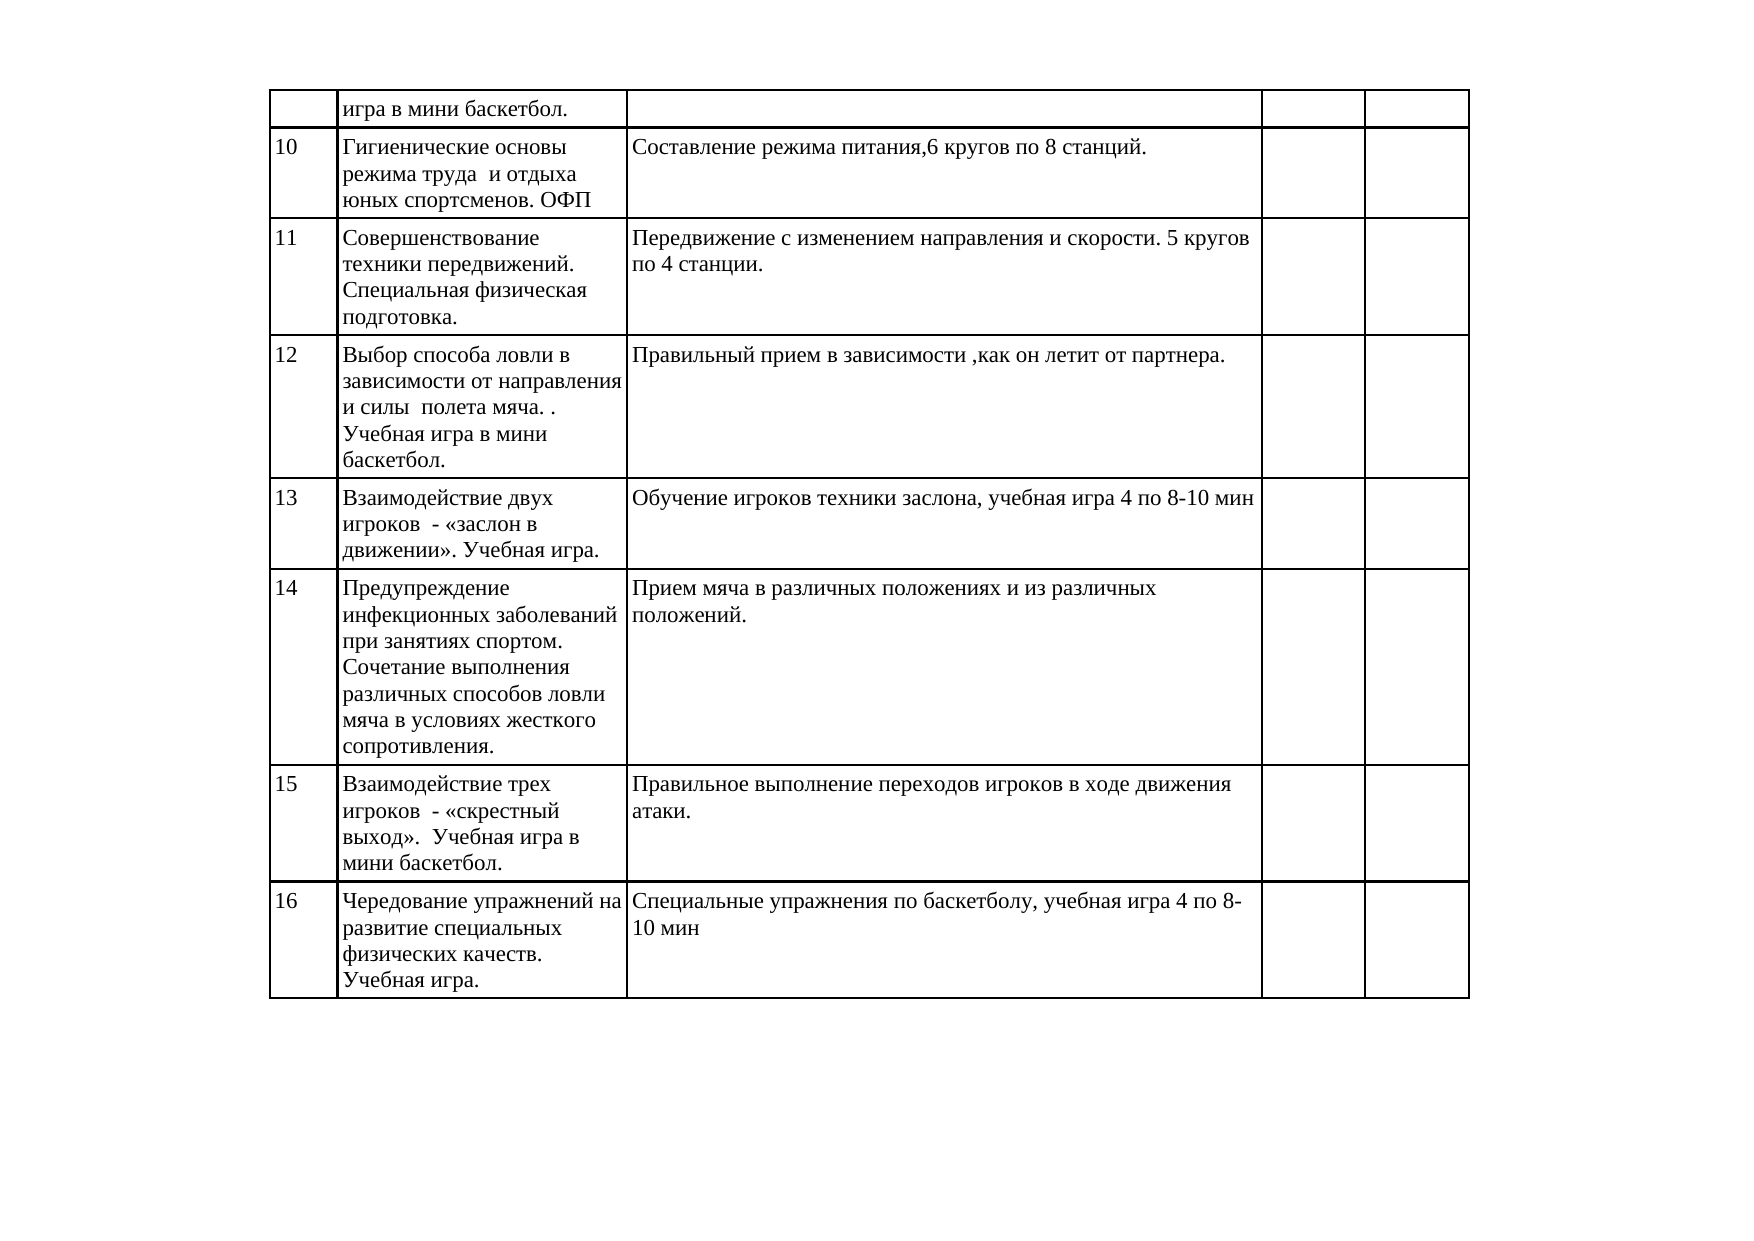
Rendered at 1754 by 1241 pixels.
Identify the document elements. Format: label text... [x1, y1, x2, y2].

table_cell 10 [271, 129, 336, 217]
table_cell [1263, 336, 1364, 477]
table_cell Взаимодействие двух игроков - «заслон в движении». Учебная игра. [339, 479, 626, 568]
table_cell Гигиенические основы режима труда и отдыха юных спортсменов. ОФП [339, 129, 626, 217]
table_cell Совершенствование техники передвижений. Специальная физическая подготовка. [339, 219, 626, 334]
table_cell [1263, 91, 1364, 126]
table_cell [1366, 336, 1468, 477]
table_cell 16 [271, 883, 336, 997]
table_cell [1366, 570, 1468, 763]
table_cell Специальные упражнения по баскетболу, учебная игра 4 по 8-10 мин [628, 883, 1261, 997]
table_cell 14 [271, 570, 336, 763]
table_cell [1366, 479, 1468, 568]
table_cell Чередование упражнений на развитие специальных физических качеств. Учебная игра. [339, 883, 626, 997]
table_cell Прием мяча в различных положениях и из различных положений. [628, 570, 1261, 763]
table_cell Правильный прием в зависимости ,как он летит от партнера. [628, 336, 1261, 477]
table_cell 13 [271, 479, 336, 568]
table_cell 9 [271, 91, 336, 126]
table_cell Передвижение с изменением направления и скорости. 5 кругов по 4 станции. [628, 219, 1261, 334]
table_cell [1263, 883, 1364, 997]
table_cell Предупреждение инфекционных заболеваний при занятиях спортом. Сочетание выполнения различных способов ловли мяча в условиях жесткого сопротивления. [339, 570, 626, 763]
table_cell 11 [271, 219, 336, 334]
table_cell [1366, 883, 1468, 997]
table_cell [339, 91, 626, 126]
table_cell [1366, 129, 1468, 217]
table_cell [1263, 766, 1364, 880]
table_cell [1366, 91, 1468, 126]
table_cell Взаимодействие трех игроков - «скрестный выход». Учебная игра в мини баскетбол. [339, 766, 626, 880]
table_cell 12 [271, 336, 336, 477]
table_cell [1263, 479, 1364, 568]
table_cell Обучение игроков техники заслона, учебная игра 4 по 8-10 мин [628, 479, 1261, 568]
table_cell 15 [271, 766, 336, 880]
table_cell Выбор способа ловли в зависимости от направления и силы полета мяча. . Учебная игра в мини баскетбол. [339, 336, 626, 477]
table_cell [628, 91, 1261, 126]
table_cell [1263, 129, 1364, 217]
table_cell [1366, 766, 1468, 880]
table_cell [1263, 219, 1364, 334]
table_cell Составление режима питания,6 кругов по 8 станций. [628, 129, 1261, 217]
table_cell [1263, 570, 1364, 763]
table_cell Правильное выполнение переходов игроков в ходе движения атаки. [628, 766, 1261, 880]
table_cell [1366, 219, 1468, 334]
